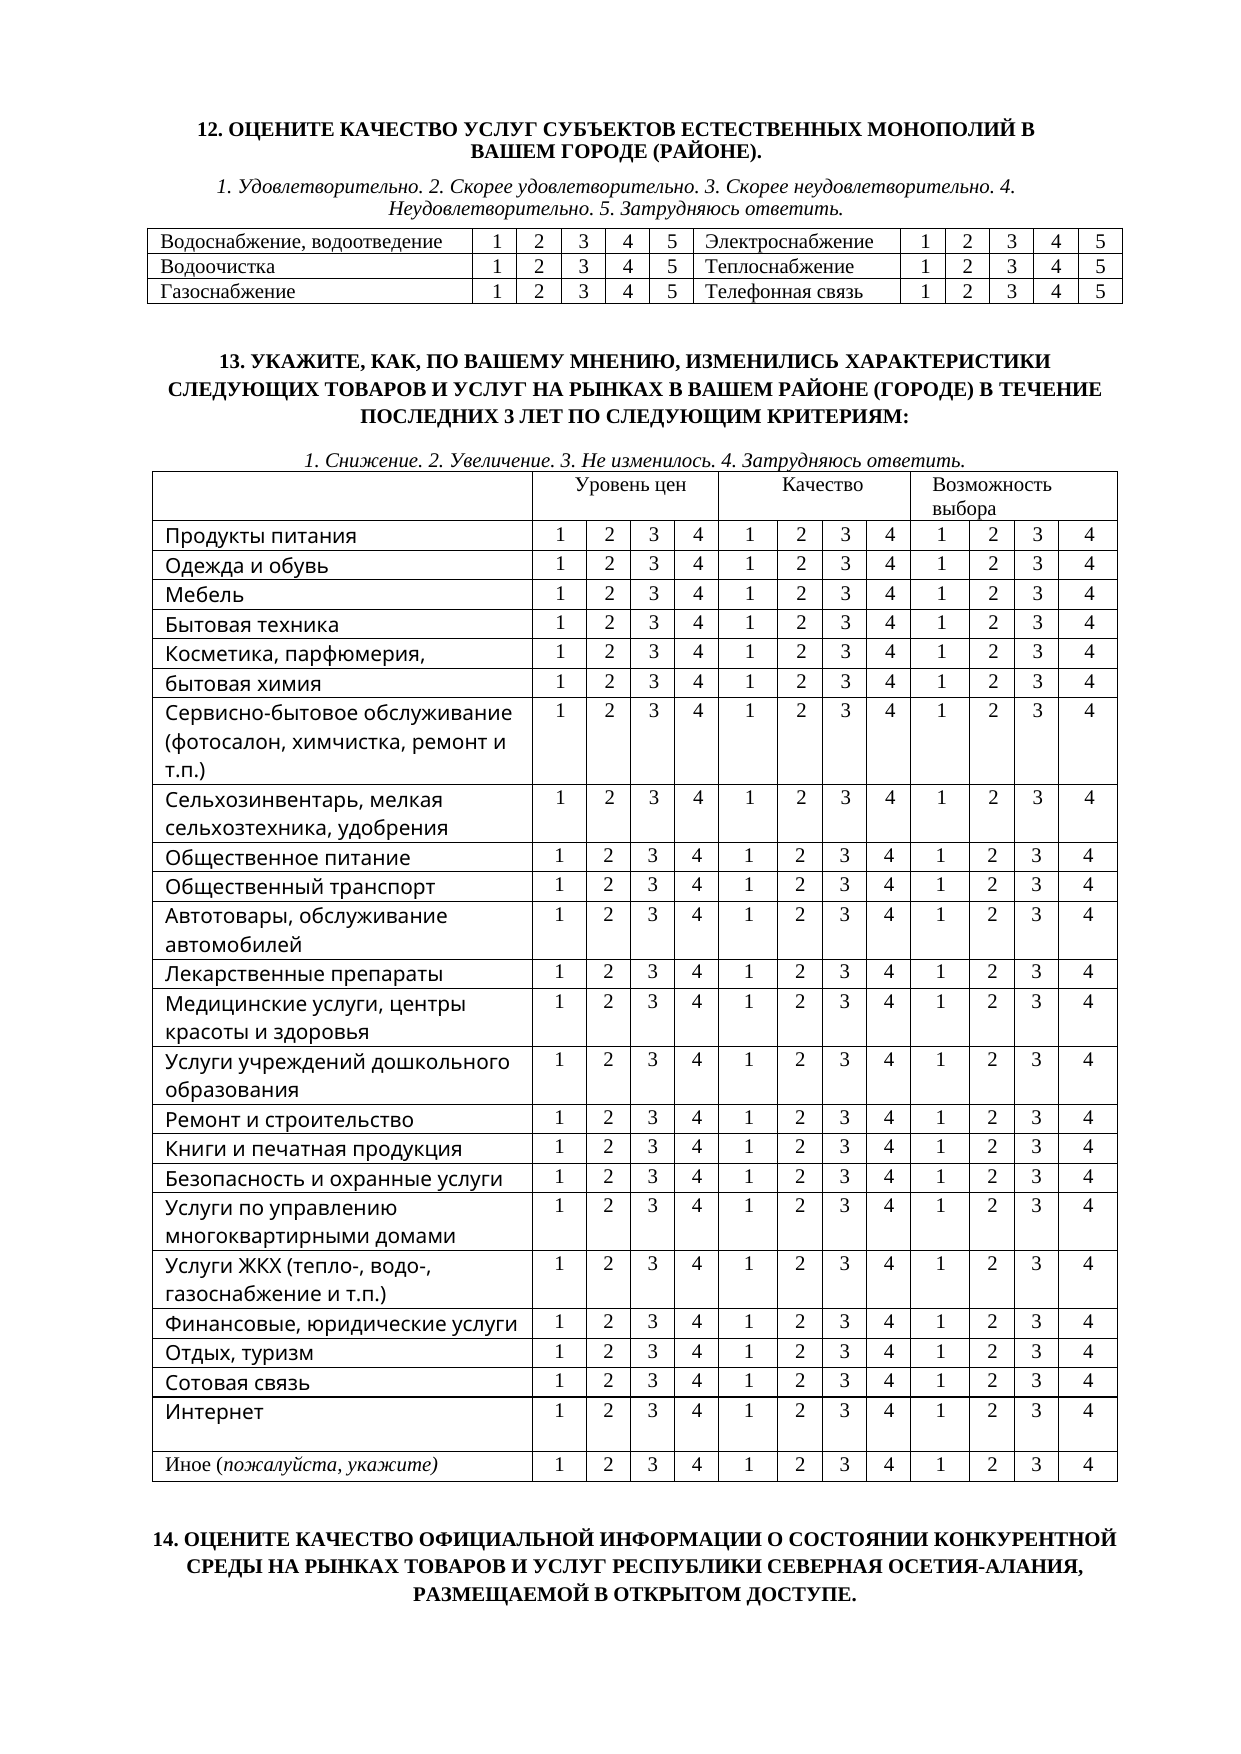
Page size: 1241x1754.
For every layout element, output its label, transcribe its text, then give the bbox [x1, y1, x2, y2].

table_cell 3 [823, 551, 866, 579]
table_cell Продукты питания [153, 521, 532, 550]
table_cell 3 [631, 669, 674, 697]
table_cell 1 [473, 254, 516, 278]
table_cell 3 [631, 639, 674, 668]
table_cell 2 [970, 639, 1014, 668]
table_cell 4 [867, 1309, 910, 1337]
table_cell 3 [631, 1047, 674, 1104]
table_cell 1 [911, 989, 969, 1046]
table_cell 2 [970, 1047, 1014, 1104]
table_cell Ремонт и строительство [153, 1105, 532, 1133]
table_header 2 [946, 229, 989, 253]
table_cell Сотовая связь [153, 1368, 532, 1396]
table_cell Интернет [153, 1398, 532, 1451]
table_cell 3 [1015, 669, 1058, 697]
table_cell 4 [675, 1193, 718, 1250]
table_cell 1 [911, 1047, 969, 1104]
table_cell 1 [719, 785, 777, 842]
table_cell 1 [533, 1309, 586, 1337]
table_cell 5 [650, 254, 693, 278]
table_cell 3 [562, 254, 605, 278]
table_cell 3 [631, 989, 674, 1046]
table_cell 4 [1059, 1452, 1117, 1481]
table_cell 2 [587, 1047, 630, 1104]
table_cell 2 [587, 1251, 630, 1308]
table_cell 1 [719, 580, 777, 609]
table_cell 2 [587, 902, 630, 958]
table_cell 2 [946, 279, 989, 303]
table_cell 3 [631, 1164, 674, 1192]
table_cell 4 [1059, 521, 1117, 550]
table_cell 2 [587, 1164, 630, 1192]
table_cell 1 [533, 960, 586, 988]
table_cell 1 [911, 1193, 969, 1250]
table_cell 4 [1059, 989, 1117, 1046]
table_cell 4 [1059, 1047, 1117, 1104]
text 12. ОЦЕНИТЕ КАЧЕСТВО УСЛУГ СУБЪЕКТОВ ЕСТЕСТВЕННЫХ МОНОПОЛИЙ В ВАШЕМ ГОРОДЕ (РАЙОНЕ). [160, 118, 1072, 163]
table_header 2 [517, 229, 561, 253]
table_cell 1 [911, 1452, 969, 1481]
table_cell 2 [587, 1368, 630, 1396]
table_cell 2 [778, 1368, 822, 1396]
table_cell 4 [1059, 1251, 1117, 1308]
table_header 4 [1034, 229, 1078, 253]
table_cell 1 [533, 785, 586, 842]
table_cell 4 [675, 610, 718, 638]
table_cell 2 [778, 1398, 822, 1451]
table_cell 3 [823, 1105, 866, 1133]
table_cell 2 [970, 1398, 1014, 1451]
table_cell 4 [867, 610, 910, 638]
table_header Водоснабжение, водоотведение [148, 229, 472, 253]
table_cell 1 [911, 1309, 969, 1337]
table_cell 2 [778, 551, 822, 579]
table_cell 2 [587, 639, 630, 668]
table_cell 1 [911, 960, 969, 988]
table_cell Финансовые, юридические услуги [153, 1309, 532, 1337]
table_cell 2 [970, 551, 1014, 579]
table_cell 2 [970, 669, 1014, 697]
table_cell 3 [631, 1105, 674, 1133]
table_cell 4 [1059, 1368, 1117, 1396]
table_cell 1 [533, 1398, 586, 1451]
table_cell бытовая химия [153, 669, 532, 697]
table_cell 2 [587, 1452, 630, 1481]
table_cell 1 [533, 1047, 586, 1104]
table_cell 3 [1015, 1398, 1058, 1451]
table_cell 3 [1015, 1134, 1058, 1163]
table_cell 4 [867, 1105, 910, 1133]
table_cell Сельхозинвентарь, мелкая сельхозтехника, удобрения [153, 785, 532, 842]
table_cell 3 [1015, 1251, 1058, 1308]
table_cell 1 [911, 902, 969, 958]
table_cell 3 [562, 279, 605, 303]
table_cell 1 [533, 580, 586, 609]
table_cell 5 [1079, 279, 1122, 303]
table_cell 4 [1059, 1339, 1117, 1367]
table_cell 2 [778, 610, 822, 638]
table_cell 3 [1015, 1309, 1058, 1337]
table_cell 1 [533, 551, 586, 579]
table_cell 3 [631, 785, 674, 842]
table_cell 4 [675, 902, 718, 958]
table_cell Услуги учреждений дошкольного образования [153, 1047, 532, 1104]
table_cell 3 [1015, 872, 1058, 901]
table_cell 3 [1015, 1339, 1058, 1367]
table_cell 3 [823, 1309, 866, 1337]
table_cell 1 [719, 669, 777, 697]
table_header 4 [606, 229, 649, 253]
table_cell 1 [719, 521, 777, 550]
table_cell 2 [587, 960, 630, 988]
table_cell 2 [946, 254, 989, 278]
table_cell 3 [823, 521, 866, 550]
table_cell 2 [778, 960, 822, 988]
table_cell 4 [867, 639, 910, 668]
table_cell 1 [533, 1105, 586, 1133]
table_cell 4 [867, 1134, 910, 1163]
table_cell 3 [823, 1452, 866, 1481]
table_cell 4 [1059, 960, 1117, 988]
table_cell 1 [533, 1193, 586, 1250]
table_cell 2 [778, 1193, 822, 1250]
table_cell 1 [911, 872, 969, 901]
table_cell 2 [517, 279, 561, 303]
table_cell Сервисно-бытовое обслуживание (фотосалон, химчистка, ремонт и т.п.) [153, 698, 532, 784]
table_cell 3 [1015, 698, 1058, 784]
table_cell 4 [867, 1339, 910, 1367]
table_cell 2 [778, 1164, 822, 1192]
table_cell 2 [778, 1134, 822, 1163]
table_cell 1 [719, 1164, 777, 1192]
table_cell Автотовары, обслуживание автомобилей [153, 902, 532, 958]
table_cell 3 [631, 521, 674, 550]
table_cell 3 [631, 551, 674, 579]
table_cell 3 [631, 1368, 674, 1396]
table_cell 1 [911, 698, 969, 784]
table_cell 4 [867, 872, 910, 901]
table_cell 1 [719, 1309, 777, 1337]
table_cell 1 [911, 639, 969, 668]
table_cell 3 [1015, 1452, 1058, 1481]
table_cell 1 [911, 1164, 969, 1192]
table_cell 1 [719, 1452, 777, 1481]
table_cell 1 [533, 872, 586, 901]
table_cell 2 [587, 1193, 630, 1250]
table_cell 4 [675, 669, 718, 697]
table_cell 2 [970, 521, 1014, 550]
table_cell 1 [911, 610, 969, 638]
table_cell 1 [719, 1134, 777, 1163]
table_cell 4 [1059, 902, 1117, 958]
table_cell 5 [650, 279, 693, 303]
table_cell 2 [778, 1047, 822, 1104]
table_cell 1 [533, 610, 586, 638]
table_cell 3 [1015, 785, 1058, 842]
table_cell 4 [1059, 1105, 1117, 1133]
table_cell 3 [823, 843, 866, 871]
table_cell 4 [867, 669, 910, 697]
table_cell Водоочистка [148, 254, 472, 278]
table_cell 4 [867, 989, 910, 1046]
table_cell 3 [1015, 843, 1058, 871]
table_cell 2 [778, 902, 822, 958]
table_cell 1 [911, 1398, 969, 1451]
table_cell 2 [587, 521, 630, 550]
table_cell 2 [587, 1105, 630, 1133]
table_cell 4 [606, 279, 649, 303]
table_cell Книги и печатная продукция [153, 1134, 532, 1163]
table_cell 4 [1059, 1193, 1117, 1250]
table_cell Телефонная связь [694, 279, 900, 303]
table_cell 3 [631, 902, 674, 958]
table_cell 2 [970, 580, 1014, 609]
table_cell 4 [867, 902, 910, 958]
table_cell 3 [631, 872, 674, 901]
table_cell 2 [778, 698, 822, 784]
table_cell 2 [970, 1452, 1014, 1481]
table_header 5 [650, 229, 693, 253]
table_cell Одежда и обувь [153, 551, 532, 579]
table_cell 4 [675, 1164, 718, 1192]
table_cell 4 [675, 639, 718, 668]
table_cell 4 [675, 1134, 718, 1163]
table_cell 3 [823, 639, 866, 668]
table_cell 3 [1015, 610, 1058, 638]
table_cell 1 [533, 639, 586, 668]
table_cell 4 [867, 843, 910, 871]
table_cell 2 [970, 989, 1014, 1046]
table_cell 2 [970, 1105, 1014, 1133]
table_cell 2 [587, 1134, 630, 1163]
table_cell 1 [533, 1339, 586, 1367]
table_cell 3 [823, 1398, 866, 1451]
table_cell 1 [719, 1193, 777, 1250]
table_cell 4 [675, 580, 718, 609]
table_header 3 [990, 229, 1033, 253]
table_cell 3 [823, 1164, 866, 1192]
table_cell 3 [823, 872, 866, 901]
table_cell 4 [675, 551, 718, 579]
table_cell Бытовая техника [153, 610, 532, 638]
table_cell 1 [533, 698, 586, 784]
table_cell 1 [911, 1339, 969, 1367]
table_cell 4 [1059, 698, 1117, 784]
table_cell Медицинские услуги, центры красоты и здоровья [153, 989, 532, 1046]
table_cell 1 [719, 989, 777, 1046]
table_cell 3 [823, 580, 866, 609]
table_cell 3 [1015, 1047, 1058, 1104]
table_cell 2 [587, 610, 630, 638]
text 1. Удовлетворительно. 2. Скорее удовлетворительно. 3. Скорее неудовлетворительно. 4. Неудовлетворительно. 5. Затрудняюсь ответить. [160, 176, 1072, 219]
table_cell 3 [1015, 551, 1058, 579]
table_cell 4 [867, 785, 910, 842]
table_cell 4 [867, 580, 910, 609]
table_cell 1 [719, 960, 777, 988]
table_cell 4 [675, 521, 718, 550]
table_cell 2 [587, 989, 630, 1046]
table_cell 5 [1079, 254, 1122, 278]
table_cell 4 [1059, 1398, 1117, 1451]
table_cell 3 [1015, 1164, 1058, 1192]
table_cell 3 [823, 1047, 866, 1104]
table_cell 4 [675, 1105, 718, 1133]
table_cell 2 [778, 1105, 822, 1133]
table_cell 4 [1059, 1164, 1117, 1192]
table_cell 2 [778, 785, 822, 842]
table_cell 4 [1059, 551, 1117, 579]
table_cell 4 [675, 698, 718, 784]
table_cell 2 [970, 843, 1014, 871]
table_cell 4 [675, 872, 718, 901]
table_cell 3 [631, 1339, 674, 1367]
table_header 1 [473, 229, 516, 253]
table_cell 2 [587, 843, 630, 871]
table_cell 4 [1059, 843, 1117, 871]
table_cell 4 [867, 1251, 910, 1308]
table_cell 2 [970, 872, 1014, 901]
table_cell 3 [631, 1398, 674, 1451]
table_cell 1 [719, 1047, 777, 1104]
table_cell 4 [1059, 580, 1117, 609]
table_cell 3 [1015, 1105, 1058, 1133]
table_cell 1 [911, 785, 969, 842]
table_cell 4 [675, 1309, 718, 1337]
text 1. Снижение. 2. Увеличение. 3. Не изменилось. 4. Затрудняюсь ответить. [148, 452, 1122, 471]
table_cell 3 [823, 1193, 866, 1250]
table_cell 2 [970, 960, 1014, 988]
table_cell Отдых, туризм [153, 1339, 532, 1367]
table_header Уровень цен [533, 472, 718, 520]
table_cell 1 [719, 1251, 777, 1308]
table_cell 1 [901, 254, 945, 278]
table_cell 4 [1059, 669, 1117, 697]
table_header 3 [562, 229, 605, 253]
table_cell 3 [823, 902, 866, 958]
table_cell 4 [675, 1452, 718, 1481]
table_cell 3 [631, 1309, 674, 1337]
table_cell 3 [823, 1339, 866, 1367]
table_cell 1 [719, 1339, 777, 1367]
table_cell 2 [970, 1368, 1014, 1396]
table_cell 3 [1015, 902, 1058, 958]
table_cell 2 [778, 580, 822, 609]
text 14. ОЦЕНИТЕ КАЧЕСТВО ОФИЦИАЛЬНОЙ ИНФОРМАЦИИ О СОСТОЯНИИ КОНКУРЕНТНОЙ СРЕДЫ НА РЫНКАХ ТОВАРОВ И УСЛУГ РЕСПУБЛИКИ СЕВЕРНАЯ ОСЕТИЯ-АЛАНИЯ, РАЗМЕЩАЕМОЙ В ОТКРЫТОМ ДОСТУПЕ. [148, 1527, 1122, 1606]
table_cell 4 [867, 1398, 910, 1451]
table_cell Иное (пожалуйста, укажите) [153, 1452, 532, 1481]
table_cell 2 [970, 902, 1014, 958]
table_cell 2 [970, 1251, 1014, 1308]
table_cell 1 [533, 989, 586, 1046]
table_cell 1 [911, 1251, 969, 1308]
table_cell Общественный транспорт [153, 872, 532, 901]
table_cell 2 [587, 785, 630, 842]
table_header 1 [901, 229, 945, 253]
table_cell 2 [778, 1309, 822, 1337]
table_cell 4 [675, 989, 718, 1046]
table_cell 3 [823, 1251, 866, 1308]
table_cell 4 [867, 960, 910, 988]
table_cell 2 [587, 669, 630, 697]
table_cell 3 [631, 610, 674, 638]
table_cell 1 [911, 521, 969, 550]
table_cell 2 [587, 698, 630, 784]
table_cell 4 [867, 1452, 910, 1481]
table_header Качество [719, 472, 910, 520]
table_cell 3 [1015, 521, 1058, 550]
table_cell 4 [867, 1047, 910, 1104]
table_cell 1 [533, 843, 586, 871]
table_cell 1 [719, 843, 777, 871]
table_cell 3 [631, 698, 674, 784]
table_cell 3 [1015, 960, 1058, 988]
table_cell 1 [533, 669, 586, 697]
table_cell 2 [778, 843, 822, 871]
table_cell 2 [778, 1452, 822, 1481]
table_cell 1 [719, 902, 777, 958]
table_cell 1 [719, 1105, 777, 1133]
table_cell 3 [823, 1134, 866, 1163]
table_header [153, 472, 532, 520]
table_cell 1 [473, 279, 516, 303]
table_cell 2 [778, 872, 822, 901]
table_cell 2 [778, 639, 822, 668]
table_cell 2 [970, 1164, 1014, 1192]
table_cell 1 [911, 1368, 969, 1396]
table_cell 2 [970, 698, 1014, 784]
table_cell 3 [1015, 1368, 1058, 1396]
table_cell 1 [533, 1164, 586, 1192]
table_cell 4 [1059, 872, 1117, 901]
table_cell 4 [1034, 279, 1078, 303]
table_cell 2 [970, 1309, 1014, 1337]
table_cell 3 [631, 1452, 674, 1481]
table_cell Услуги по управлению многоквартирными домами [153, 1193, 532, 1250]
table_cell 2 [970, 610, 1014, 638]
table_cell 3 [1015, 580, 1058, 609]
table_cell 1 [719, 1368, 777, 1396]
table_cell 4 [867, 698, 910, 784]
table_cell 3 [631, 843, 674, 871]
table_cell 1 [911, 551, 969, 579]
table_cell 4 [867, 1193, 910, 1250]
table_cell 3 [823, 698, 866, 784]
table_cell 1 [719, 639, 777, 668]
table_cell 1 [719, 872, 777, 901]
table_cell 4 [675, 1251, 718, 1308]
table_cell 1 [533, 1368, 586, 1396]
table_cell 2 [778, 669, 822, 697]
table_cell 3 [823, 610, 866, 638]
table_cell 3 [631, 1134, 674, 1163]
table_cell 4 [867, 521, 910, 550]
text 13. УКАЖИТЕ, КАК, ПО ВАШЕМУ МНЕНИЮ, ИЗМЕНИЛИСЬ ХАРАКТЕРИСТИКИ СЛЕДУЮЩИХ ТОВАРОВ И УСЛУГ НА РЫНКАХ В ВАШЕМ РАЙОНЕ (ГОРОДЕ) В ТЕЧЕНИЕ ПОСЛЕДНИХ 3 ЛЕТ ПО СЛЕДУЮЩИМ КРИТЕРИЯМ: [148, 349, 1122, 428]
table_cell 2 [970, 1339, 1014, 1367]
table_cell 3 [1015, 639, 1058, 668]
table_cell 2 [517, 254, 561, 278]
table_cell 2 [587, 872, 630, 901]
table_cell 4 [675, 960, 718, 988]
table_cell 3 [631, 1193, 674, 1250]
table_cell Теплоснабжение [694, 254, 900, 278]
table_cell 3 [823, 785, 866, 842]
table_cell 3 [990, 254, 1033, 278]
table_cell 4 [675, 843, 718, 871]
table_cell 1 [911, 843, 969, 871]
table_cell 2 [587, 1339, 630, 1367]
table_cell 4 [1059, 639, 1117, 668]
table_cell 4 [675, 1339, 718, 1367]
table_cell 4 [675, 1047, 718, 1104]
table_cell 1 [533, 1452, 586, 1481]
table_cell 1 [533, 1134, 586, 1163]
table_cell 4 [1059, 785, 1117, 842]
table_cell 1 [533, 521, 586, 550]
table_cell 4 [867, 1368, 910, 1396]
table_cell Общественное питание [153, 843, 532, 871]
table_cell Безопасность и охранные услуги [153, 1164, 532, 1192]
table_cell 3 [823, 989, 866, 1046]
table_cell 4 [1059, 610, 1117, 638]
table_cell 2 [587, 580, 630, 609]
table_cell 2 [778, 521, 822, 550]
table_header Возможность выбора [911, 472, 1117, 520]
table_cell Газоснабжение [148, 279, 472, 303]
table_cell 3 [823, 669, 866, 697]
table_cell 2 [587, 551, 630, 579]
table_cell 2 [587, 1398, 630, 1451]
table_cell 1 [719, 1398, 777, 1451]
table_cell 2 [970, 785, 1014, 842]
table_cell Косметика, парфюмерия, [153, 639, 532, 668]
table_cell 3 [823, 1368, 866, 1396]
table_cell 1 [911, 1134, 969, 1163]
table_cell 4 [675, 1368, 718, 1396]
table_cell 1 [533, 902, 586, 958]
table_cell 1 [911, 580, 969, 609]
table_cell 1 [719, 551, 777, 579]
table_cell 1 [533, 1251, 586, 1308]
table_cell Лекарственные препараты [153, 960, 532, 988]
table_cell 2 [778, 989, 822, 1046]
table_cell 3 [631, 960, 674, 988]
table_cell 1 [911, 669, 969, 697]
table_cell 1 [911, 1105, 969, 1133]
table_cell 4 [1034, 254, 1078, 278]
table_cell 3 [1015, 989, 1058, 1046]
table_cell 2 [587, 1309, 630, 1337]
table_cell 3 [1015, 1193, 1058, 1250]
table_cell 1 [719, 610, 777, 638]
table_cell 3 [631, 580, 674, 609]
table_cell 4 [675, 785, 718, 842]
table_cell 2 [778, 1251, 822, 1308]
table_cell 2 [970, 1134, 1014, 1163]
table_cell 3 [823, 960, 866, 988]
table_cell 3 [631, 1251, 674, 1308]
table_cell 1 [719, 698, 777, 784]
table_header Электроснабжение [694, 229, 900, 253]
table_cell 1 [901, 279, 945, 303]
table_cell 4 [1059, 1134, 1117, 1163]
table_cell 4 [606, 254, 649, 278]
table_cell Услуги ЖКХ (тепло-, водо-, газоснабжение и т.п.) [153, 1251, 532, 1308]
table_cell 4 [867, 551, 910, 579]
table_cell 2 [970, 1193, 1014, 1250]
table_cell 4 [867, 1164, 910, 1192]
table_cell 2 [778, 1339, 822, 1367]
table_cell Мебель [153, 580, 532, 609]
table_header 5 [1079, 229, 1122, 253]
table_cell 4 [675, 1398, 718, 1451]
table_cell 4 [1059, 1309, 1117, 1337]
table_cell 3 [990, 279, 1033, 303]
